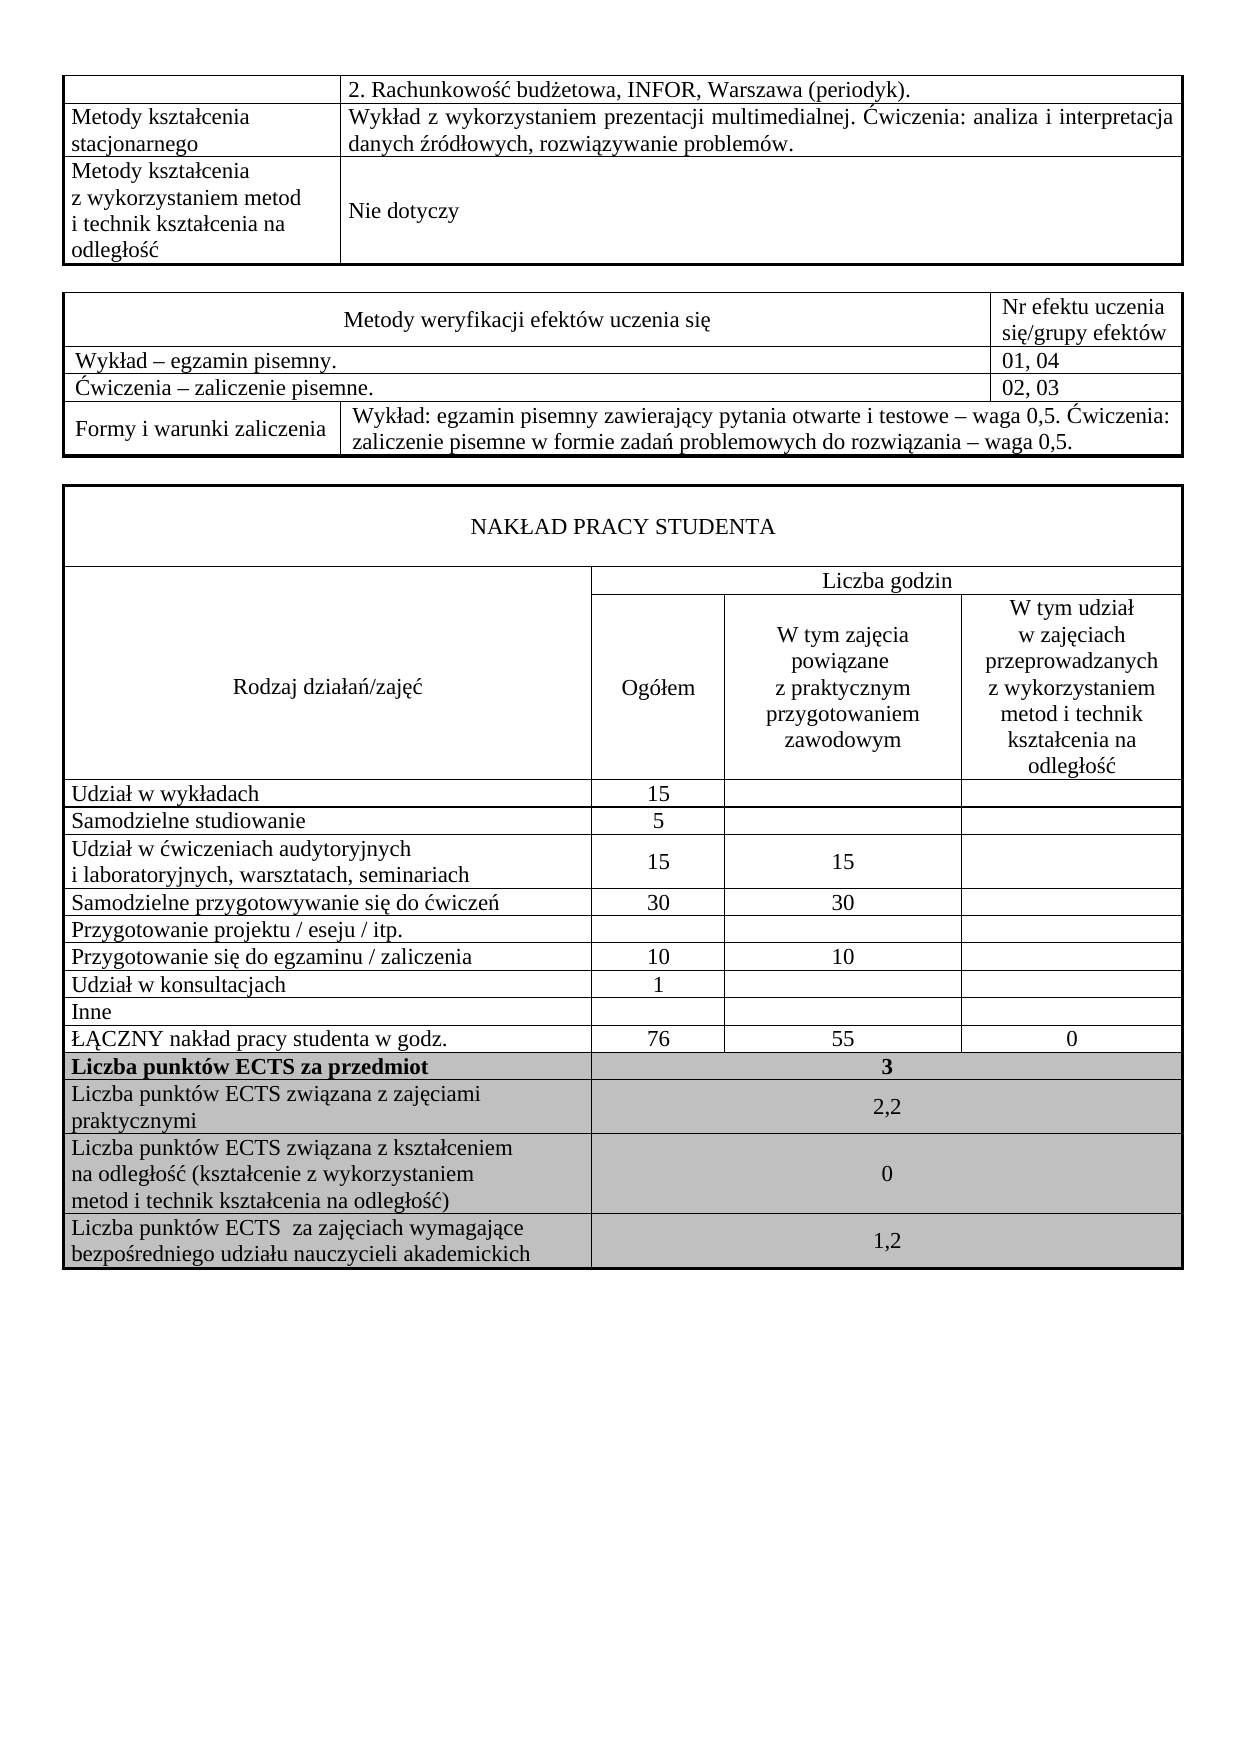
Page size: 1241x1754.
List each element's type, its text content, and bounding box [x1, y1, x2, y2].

table_cell [592, 998, 724, 1024]
table_cell [962, 971, 1181, 997]
table_cell [592, 916, 724, 942]
table_cell [725, 971, 961, 997]
table_cell Liczba punktów ECTS za zajęciach wymagające bezpośredniego udziału nauczycieli akademickich [65, 1214, 591, 1267]
table_cell [962, 998, 1181, 1024]
table_cell Udział w konsultacjach [65, 971, 591, 997]
table_cell [725, 916, 961, 942]
table_cell [962, 916, 1181, 942]
table_cell 30 [725, 889, 961, 915]
table_cell [962, 835, 1181, 887]
table_cell 76 [592, 1026, 724, 1052]
table_cell Samodzielne przygotowywanie się do ćwiczeń [65, 889, 591, 915]
table_cell 0 [592, 1134, 1181, 1213]
table_cell Metody kształcenia stacjonarnego [65, 104, 340, 156]
table_cell Nie dotyczy [341, 157, 1181, 263]
table_cell 10 [592, 943, 724, 970]
table_cell [725, 998, 961, 1024]
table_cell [341, 76, 1181, 102]
table_cell Formy i warunki zaliczenia [65, 402, 340, 454]
table_cell [962, 889, 1181, 915]
table_cell 1,2 [592, 1214, 1181, 1267]
table_cell [725, 808, 961, 834]
table_cell 15 [592, 780, 724, 806]
table_cell [725, 780, 961, 806]
table_cell Metody kształcenia z wykorzystaniem metod i technik kształcenia na odległość [65, 157, 340, 263]
table_cell 02, 03 [991, 374, 1181, 401]
table_cell 0 [962, 1026, 1181, 1052]
table_cell Przygotowanie się do egzaminu / zaliczenia [65, 943, 591, 970]
table_cell Ćwiczenia – zaliczenie pisemne. [65, 374, 990, 401]
table_cell 3 [592, 1053, 1181, 1079]
table_cell ŁĄCZNY nakład pracy studenta w godz. [65, 1026, 591, 1052]
table_cell Liczba godzin [592, 567, 1181, 593]
table_cell Udział w ćwiczeniach audytoryjnych i laboratoryjnych, warsztatach, seminariach [65, 835, 591, 887]
table_cell Inne [65, 998, 591, 1024]
table_cell 15 [592, 835, 724, 887]
table_cell 1 [592, 971, 724, 997]
table_cell 15 [725, 835, 961, 887]
table_header Metody weryfikacji efektów uczenia się [65, 293, 990, 346]
table_cell Liczba punktów ECTS związana z zajęciami praktycznymi [65, 1080, 591, 1133]
table_cell Liczba punktów ECTS za przedmiot [65, 1053, 591, 1079]
table_cell Rodzaj działań/zajęć [65, 567, 591, 779]
table_header Nr efektu uczenia się/grupy efektów [991, 293, 1181, 346]
table_header NAKŁAD PRACY STUDENTA [65, 487, 1181, 566]
table_cell W tym udział w zajęciach przeprowadzanych z wykorzystaniem metod i technik kształcenia na odległość [962, 595, 1181, 779]
table_cell Wykład – egzamin pisemny. [65, 347, 990, 373]
table_cell Liczba punktów ECTS związana z kształceniem na odległość (kształcenie z wykorzystaniem metod i technik kształcenia na odległość) [65, 1134, 591, 1213]
table_cell 5 [592, 808, 724, 834]
table_cell [962, 808, 1181, 834]
table_cell Samodzielne studiowanie [65, 808, 591, 834]
table_cell Ogółem [592, 595, 724, 779]
table_cell 2,2 [592, 1080, 1181, 1133]
table_cell Udział w wykładach [65, 780, 591, 806]
table_cell W tym zajęcia powiązane z praktycznym przygotowaniem zawodowym [725, 595, 961, 779]
table_cell 55 [725, 1026, 961, 1052]
table_cell 01, 04 [991, 347, 1181, 373]
table_cell [962, 943, 1181, 970]
table_cell Przygotowanie projektu / eseju / itp. [65, 916, 591, 942]
table_cell 10 [725, 943, 961, 970]
table_cell 30 [592, 889, 724, 915]
table_cell Wykład z wykorzystaniem prezentacji multimedialnej. Ćwiczenia: analiza i interpretacja danych źródłowych, rozwiązywanie problemów. [341, 104, 1181, 156]
table_cell Wykład: egzamin pisemny zawierający pytania otwarte i testowe – waga 0,5. Ćwiczenia: zaliczenie pisemne w formie zadań problemowych do rozwiązania – waga 0,5. [341, 402, 1181, 454]
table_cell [65, 76, 340, 102]
table_cell [962, 780, 1181, 806]
